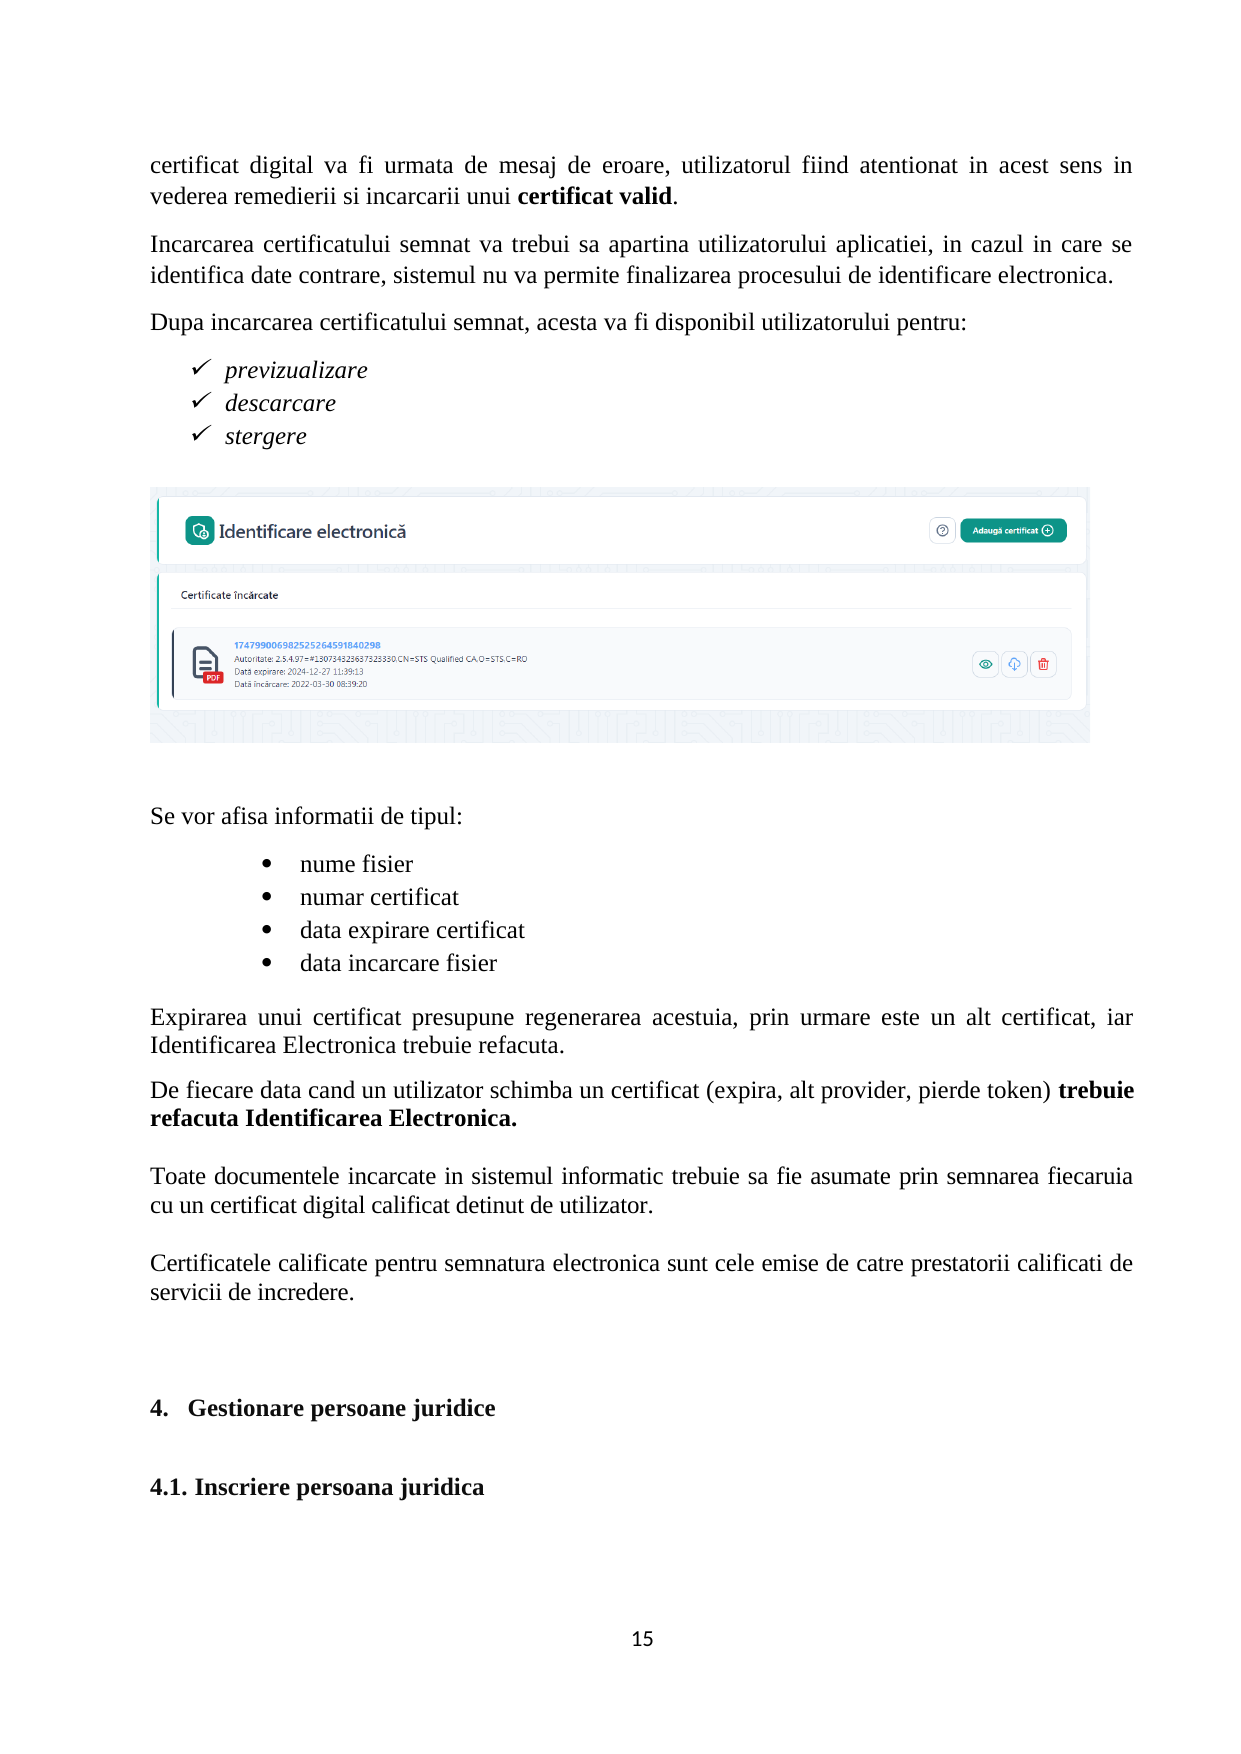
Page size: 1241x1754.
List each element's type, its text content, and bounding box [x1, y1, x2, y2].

text Incarcarea certificatului semnat va trebui sa apartina utilizatorului aplicatiei, in cazul in care se identifica date contrare, sistemul nu va permite finalizarea procesului de identificare electronica. [150, 229, 1134, 288]
text Se vor afisa informatii de tipul: [150, 801, 1134, 830]
subtitle Inscriere persoana juridica [150, 1472, 1134, 1500]
list data incarcare fisier [262, 948, 1134, 977]
picture [150, 487, 1091, 743]
list stergere [187, 421, 1134, 450]
text Certificatele calificate pentru semnatura electronica sunt cele emise de catre prestatorii calificati de servicii de incredere. [150, 1248, 1134, 1306]
list nume fisier [262, 849, 1134, 877]
text De fiecare data cand un utilizator schimba un certificat (expira, alt provider, pierde token) trebuie refacuta Identificarea Electronica. [150, 1075, 1134, 1132]
list previzualizare [187, 355, 1134, 384]
text Dupa incarcarea certificatului semnat, acesta va fi disponibil utilizatorului pentru: [150, 307, 1134, 336]
text Toate documentele incarcate in sistemul informatic trebuie sa fie asumate prin semnarea fiecaruia cu un certificat digital calificat detinut de utilizator. [150, 1161, 1134, 1219]
list numar certificat [262, 882, 1134, 911]
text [150, 150, 1134, 210]
list descarcare [187, 388, 1134, 417]
list data expirare certificat [262, 915, 1134, 943]
subtitle Gestionare persoane juridice [150, 1393, 1134, 1422]
text Expirarea unui certificat presupune regenerarea acestuia, prin urmare este un alt certificat, iar Identificarea Electronica trebuie refacuta. [150, 1002, 1134, 1059]
